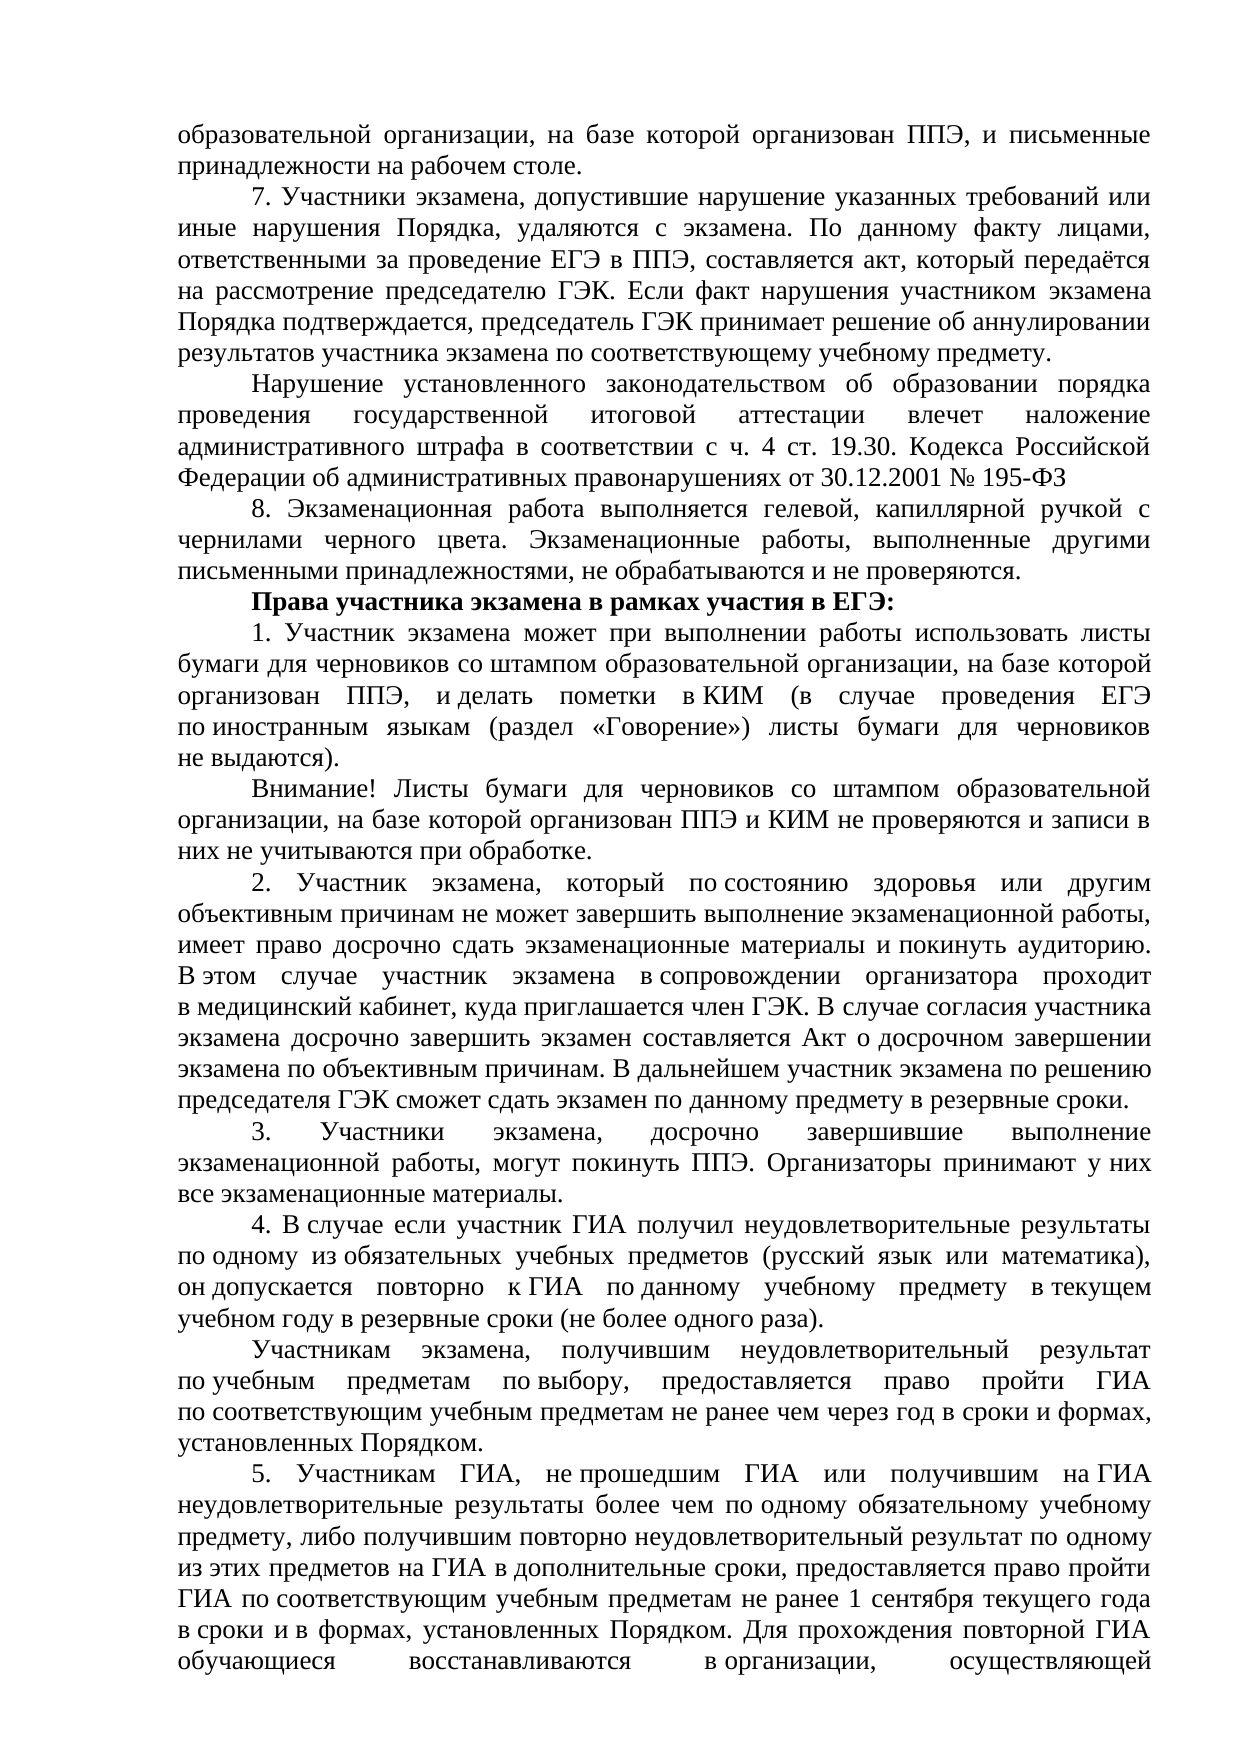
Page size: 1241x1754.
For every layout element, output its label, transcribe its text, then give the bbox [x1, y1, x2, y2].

text 8. Экзаменационная работа выполняется гелевой, капиллярной ручкой с чернилами черного цвета. Экзаменационные работы, выполненные другими письменными принадлежностями, не обрабатываются и не проверяются. [177, 492, 1152, 585]
text 4. В случае если участник ГИА получил неудовлетворительные результаты по одному из обязательных учебных предметов (русский язык или математика), он допускается повторно к ГИА по данному учебному предмету в текущем учебном году в резервные сроки (не более одного раза). [177, 1208, 1152, 1333]
text 2. Участник экзамена, который по состоянию здоровья или другим объективным причинам не может завершить выполнение экзаменационной работы, имеет право досрочно сдать экзаменационные материалы и покинуть аудиторию. В этом случае участник экзамена в сопровождении организатора проходит в медицинский кабинет, куда приглашается член ГЭК. В случае согласия участника экзамена досрочно завершить экзамен составляется Акт о досрочном завершении экзамена по объективным причинам. В дальнейшем участник экзамена по решению председателя ГЭК сможет сдать экзамен по данному предмету в резервные сроки. [177, 866, 1152, 1115]
text Права участника экзамена в рамках участия в ЕГЭ: [177, 585, 1152, 616]
text Участникам экзамена, получившим неудовлетворительный результат по учебным предметам по выбору, предоставляется право пройти ГИА по соответствующим учебным предметам не ранее чем через год в сроки и формах, установленных Порядком. [177, 1333, 1152, 1457]
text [177, 1457, 1152, 1675]
text 1. Участник экзамена может при выполнении работы использовать листы бумаги для черновиков со штампом образовательной организации, на базе которой организован ППЭ, и делать пометки в КИМ (в случае проведения ЕГЭ по иностранным языкам (раздел «Говорение») листы бумаги для черновиков не выдаются). [177, 616, 1152, 772]
text 7. Участники экзамена, допустившие нарушение указанных требований или иные нарушения Порядка, удаляются с экзамена. По данному факту лицами, ответственными за проведение ЕГЭ в ППЭ, составляется акт, который передаётся на рассмотрение председателю ГЭК. Если факт нарушения участником экзамена Порядка подтверждается, председатель ГЭК принимает решение об аннулировании результатов участника экзамена по соответствующему учебному предмету. [177, 180, 1152, 367]
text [177, 118, 1152, 180]
text 3. Участники экзамена, досрочно завершившие выполнение экзаменационной работы, могут покинуть ППЭ. Организаторы принимают у них все экзаменационные материалы. [177, 1115, 1152, 1208]
text Внимание! Листы бумаги для черновиков со штампом образовательной организации, на базе которой организован ППЭ и КИМ не проверяются и записи в них не учитываются при обработке. [177, 772, 1152, 866]
text Нарушение установленного законодательством об образовании порядка проведения государственной итоговой аттестации влечет наложение административного штрафа в соответствии с ч. 4 ст. 19.30. Кодекса Российской Федерации об административных правонарушениях от 30.12.2001 № 195-ФЗ [177, 367, 1152, 492]
